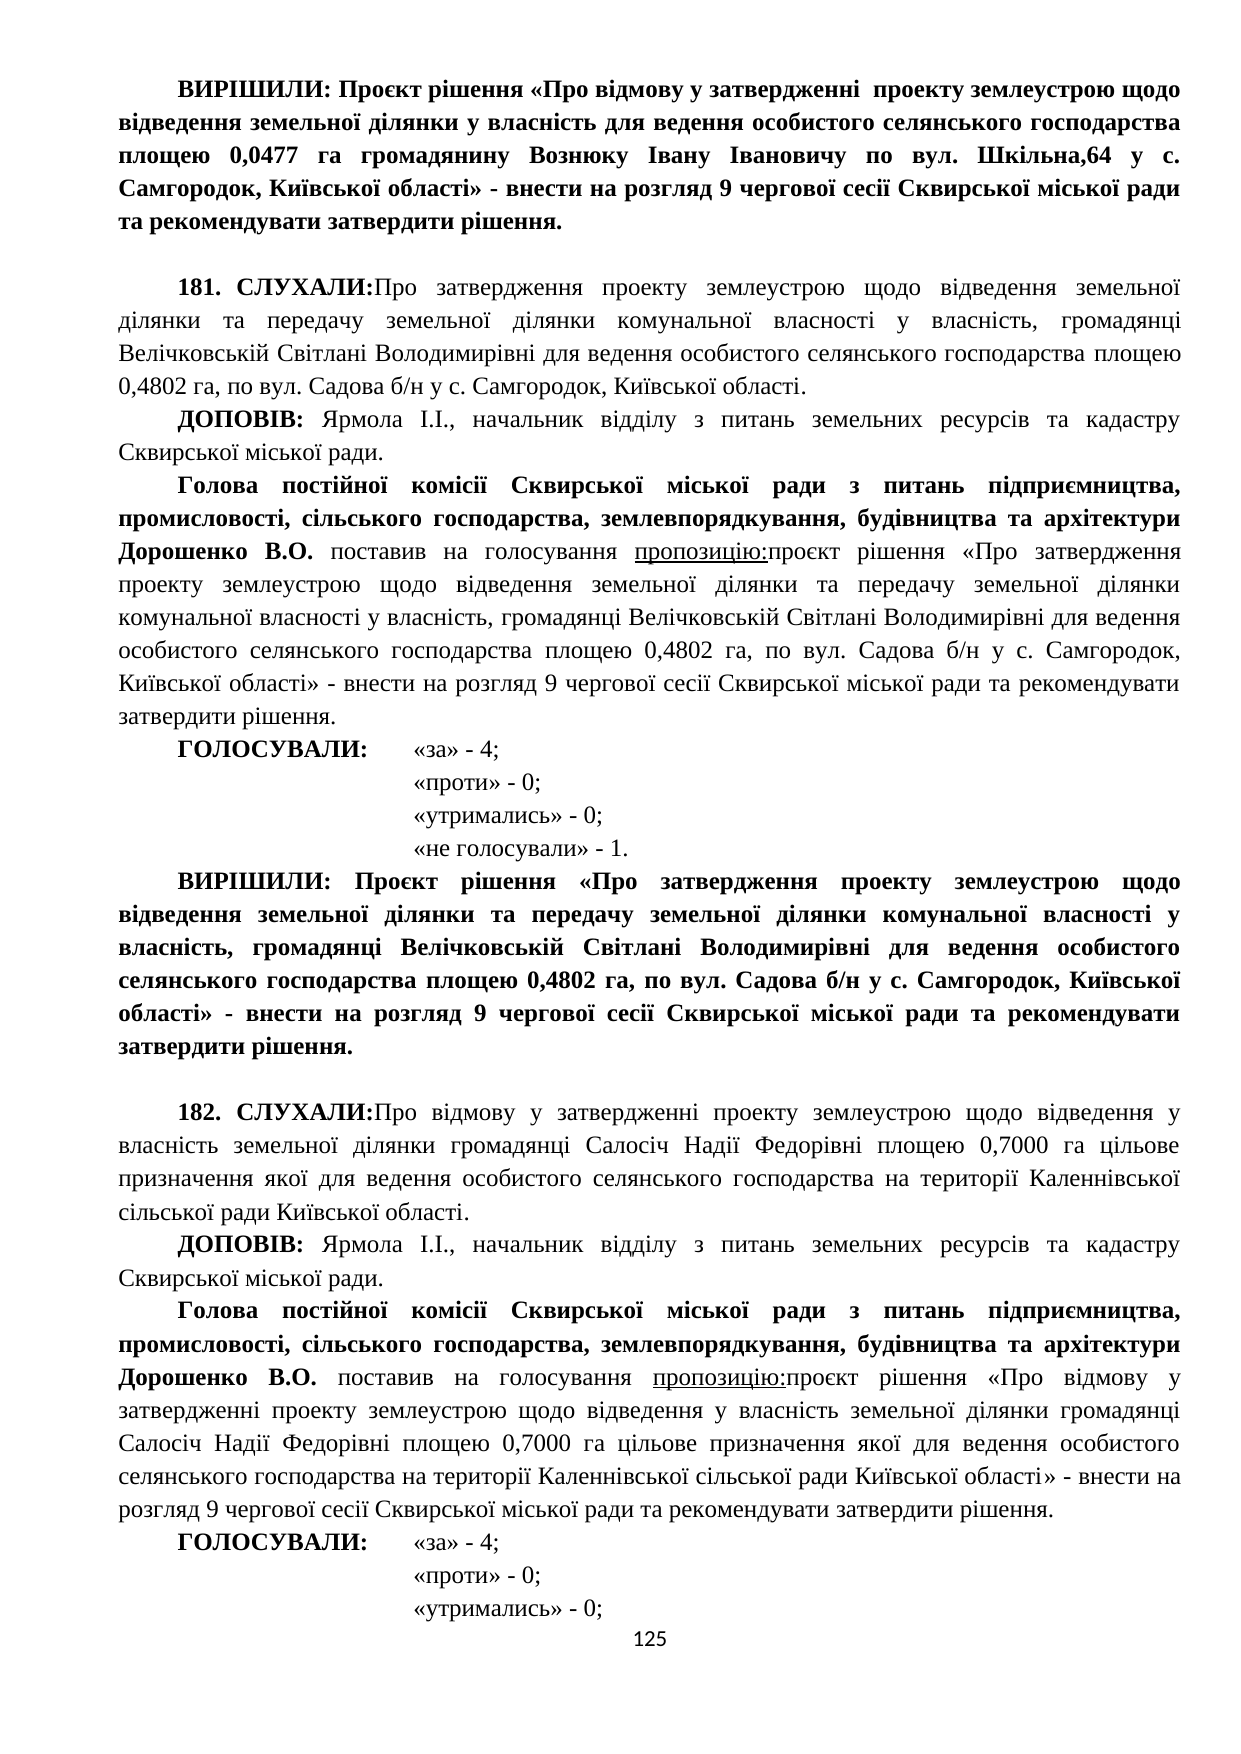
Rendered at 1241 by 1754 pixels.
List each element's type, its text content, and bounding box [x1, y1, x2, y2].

text «проти» - 0; [118, 767, 1181, 796]
list СЛУХАЛИ:Про відмову у затвердженні проекту землеустрою щодо відведення у власність земельної ділянки громадянці Салосіч Надії Федорівні площею 0,7000 га цільове призначення якої для ведення особистого селянського господарства на території Каленнівської сільської ради Київської області. [118, 1097, 1181, 1225]
text ГОЛОСУВАЛИ: «за» - 4; [118, 1527, 1181, 1556]
text ВИРІШИЛИ: Проєкт рішення «Про затвердження проекту землеустрою щодо відведення земельної ділянки та передачу земельної ділянки комунальної власності у власність, громадянці Велічковській Світлані Володимирівні для ведення особистого селянського господарства площею 0,4802 га, по вул. Садова б/н у с. Самгородок, Київської області» - внести на розгляд 9 чергової сесії Сквирської міської ради та рекомендувати затвердити рішення. [118, 866, 1181, 1060]
list СЛУХАЛИ:Про затвердження проекту землеустрою щодо відведення земельної ділянки та передачу земельної ділянки комунальної власності у власність, громадянці Велічковській Світлані Володимирівні для ведення особистого селянського господарства площею 0,4802 га, по вул. Садова б/н у с. Самгородок, Київської області. [118, 272, 1181, 400]
text ДОПОВІВ: Ярмола І.І., начальник відділу з питань земельних ресурсів та кадастру Сквирської міської ради. [118, 1229, 1181, 1291]
text Голова постійної комісії Сквирської міської ради з питань підприємництва, промисловості, сільського господарства, землевпорядкування, будівництва та архітектури Дорошенко В.О. поставив на голосування пропозицію:проєкт рішення «Про затвердження проекту землеустрою щодо відведення земельної ділянки та передачу земельної ділянки комунальної власності у власність, громадянці Велічковській Світлані Володимирівні для ведення особистого селянського господарства площею 0,4802 га, по вул. Садова б/н у с. Самгородок, Київської області» - внести на розгляд 9 чергової сесії Сквирської міської ради та рекомендувати затвердити рішення. [118, 470, 1181, 730]
text ДОПОВІВ: Ярмола І.І., начальник відділу з питань земельних ресурсів та кадастру Сквирської міської ради. [118, 404, 1181, 466]
text «проти» - 0; [118, 1560, 1181, 1588]
text ВИРІШИЛИ: Проєкт рішення «Про відмову у затвердженні проекту землеустрою щодо відведення земельної ділянки у власність для ведення особистого селянського господарства площею 0,0477 га громадянину Вознюку Івану Івановичу по вул. Шкільна,64 у с. Самгородок, Київської області» - внести на розгляд 9 чергової сесії Сквирської міської ради та рекомендувати затвердити рішення. [118, 74, 1181, 235]
text «не голосували» - 1. [118, 833, 1181, 862]
text «утримались» - 0; [118, 800, 1181, 829]
text ГОЛОСУВАЛИ: «за» - 4; [118, 734, 1181, 763]
text Голова постійної комісії Сквирської міської ради з питань підприємництва, промисловості, сільського господарства, землевпорядкування, будівництва та архітектури Дорошенко В.О. поставив на голосування пропозицію:проєкт рішення «Про відмову у затвердженні проекту землеустрою щодо відведення у власність земельної ділянки громадянці Салосіч Надії Федорівні площею 0,7000 га цільове призначення якої для ведення особистого селянського господарства на території Каленнівської сільської ради Київської області» - внести на розгляд 9 чергової сесії Сквирської міської ради та рекомендувати затвердити рішення. [118, 1296, 1181, 1522]
text «утримались» - 0; [118, 1593, 1181, 1622]
